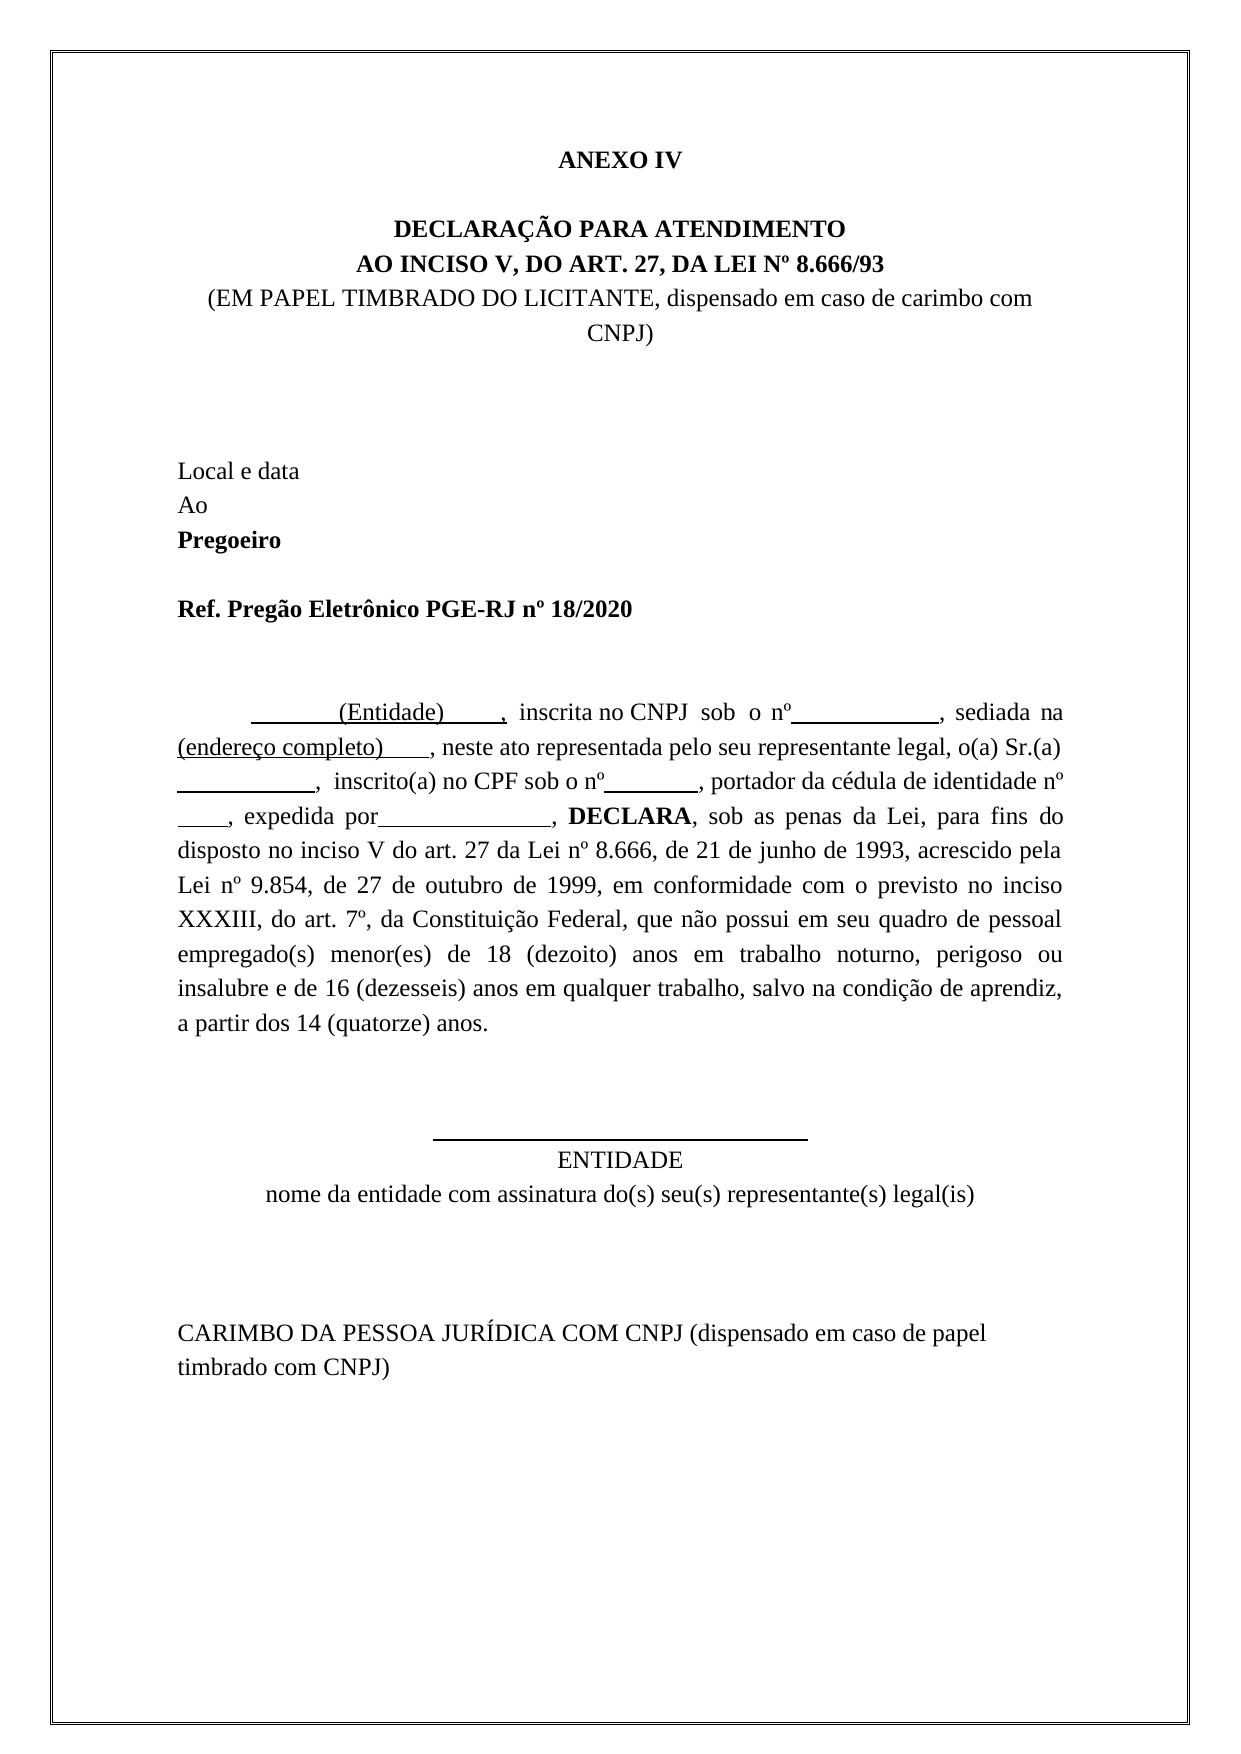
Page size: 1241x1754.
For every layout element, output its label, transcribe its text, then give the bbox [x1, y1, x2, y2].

text , inscrito(a) no CPF sob o nº , portador da cédula de identidade nº [177, 766, 1073, 795]
text ENTIDADE [263, 1138, 977, 1174]
text , expedida por , DECLARA, sob as penas da Lei, para fins do disposto no inciso V do art. 27 da Lei nº 8.666, de 21 de junho de 1993, acrescido pela Lei nº 9.854, de 27 de outubro de 1999, em conformidade com o previsto no inciso XXXIII, do art. 7º, da Constituição Federal, que não possui em seu quadro de pessoal empregado(s) menor(es) de 18 (dezoito) anos em trabalho noturno, perigoso ou insalubre e de 16 (dezesseis) anos em qualquer trabalho, salvo na condição de aprendiz, a partir dos 14 (quatorze) anos. [177, 801, 1063, 1037]
subtitle ANEXO IV [263, 145, 977, 174]
text nome da entidade com assinatura do(s) seu(s) representante(s) legal(is) [263, 1179, 977, 1208]
text CARIMBO DA PESSOA JURÍDICA COM CNPJ (dispensado em caso de papel timbrado com CNPJ) [177, 1318, 1034, 1381]
text (EM PAPEL TIMBRADO DO LICITANTE, dispensado em caso de carimbo com CNPJ) [207, 283, 1034, 347]
text (Entidade) , inscrita no CNPJ sob o nº , sediada na (endereço completo) , neste ato representada pelo seu representante legal, o(a) Sr.(a) [177, 697, 1063, 761]
text DECLARAÇÃO PARA ATENDIMENTO AO INCISO V, DO ART. 27, DA LEI Nº 8.666/93 [356, 214, 884, 278]
subtitle Ref. Pregão Eletrônico PGE-RJ nº 18/2020 [177, 594, 1073, 623]
text Local e data Ao Pregoeiro [177, 456, 301, 554]
